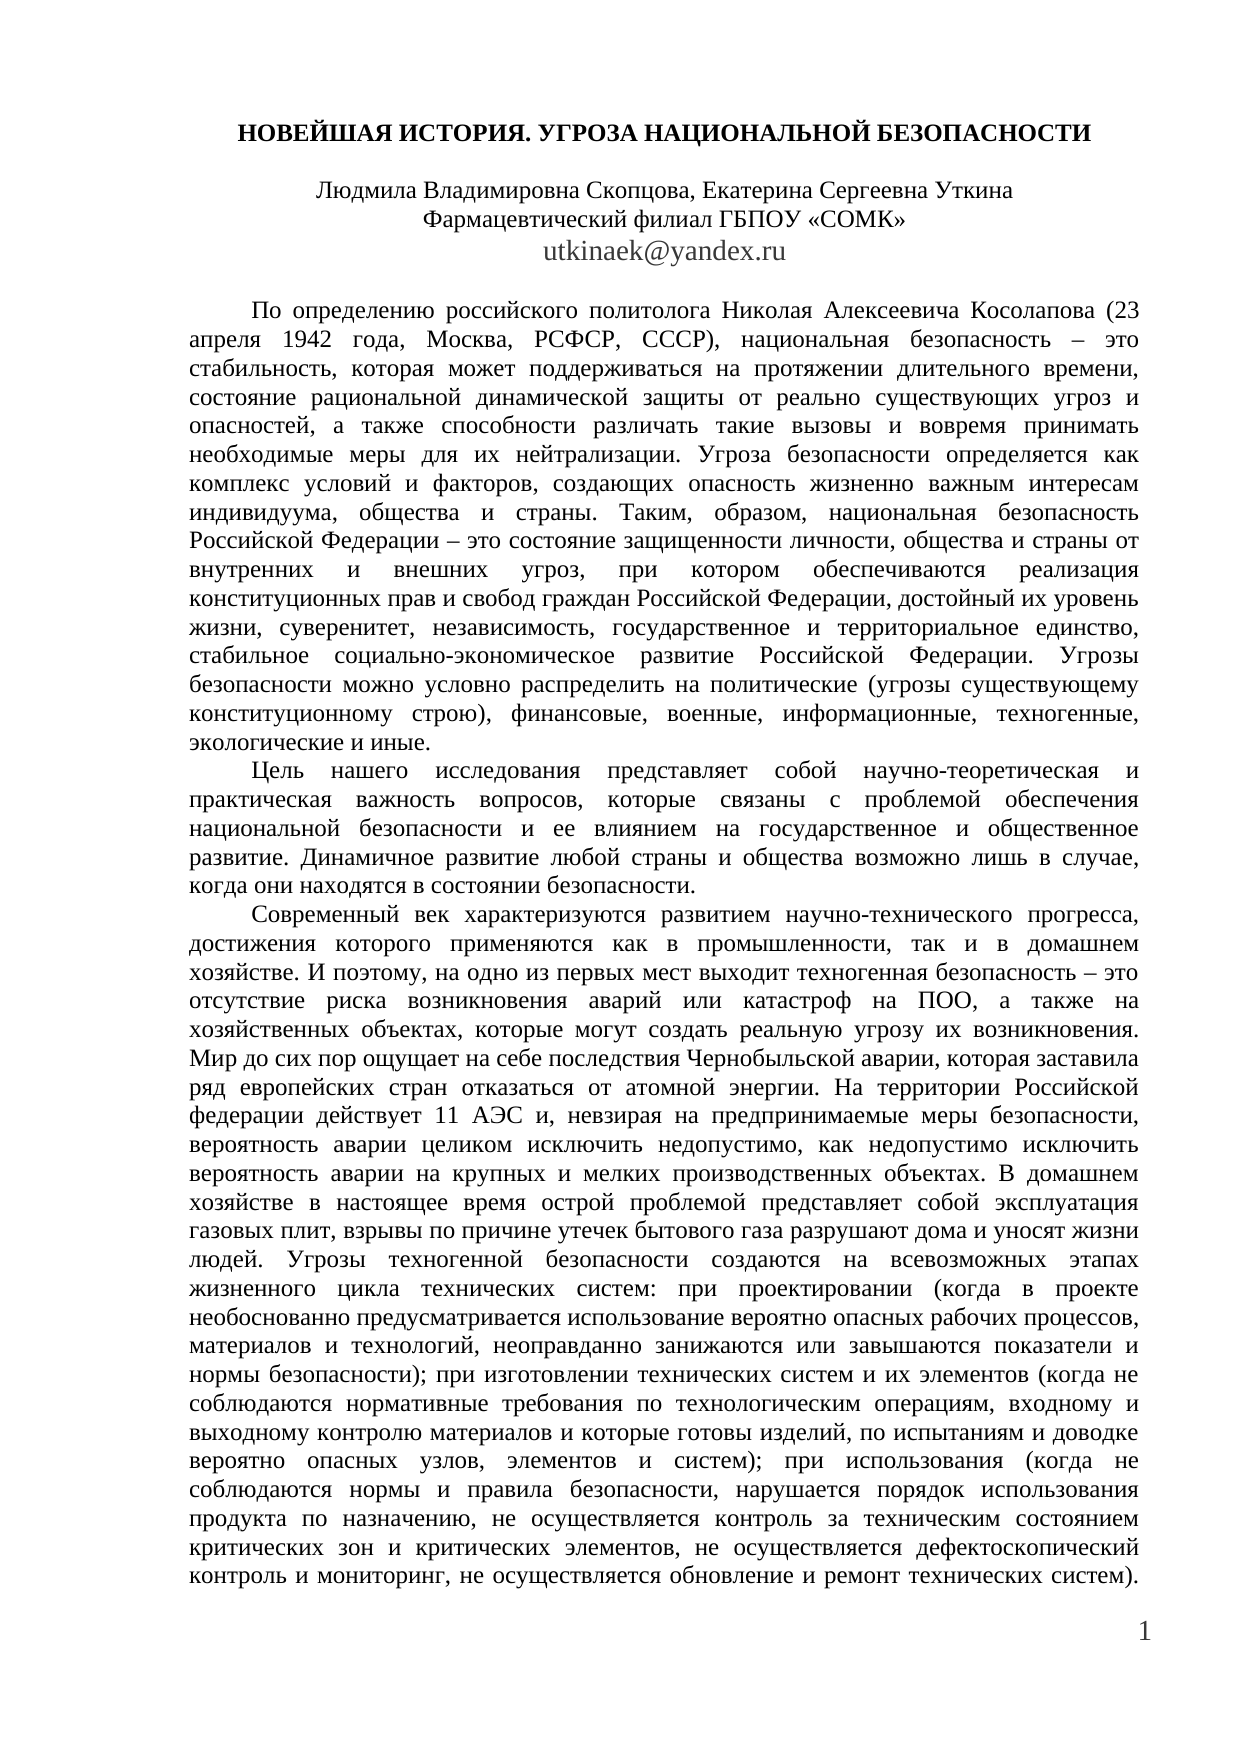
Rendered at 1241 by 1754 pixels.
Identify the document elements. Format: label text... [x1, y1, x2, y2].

text НОВЕЙШАЯ ИСТОРИЯ. УГРОЗА НАЦИОНАЛЬНОЙ БЕЗОПАСНОСТИ [189, 118, 1140, 147]
text Цель нашего исследования представляет собой научно-теоретическая и практическая важность вопросов, которые связаны с проблемой обеспечения национальной безопасности и ее влиянием на государственное и общественное развитие. Динамичное развитие любой страны и общества возможно лишь в случае, когда они находятся в состоянии безопасности. [189, 755, 1140, 899]
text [189, 899, 1140, 1589]
text По определению российского политолога Николая Алексеевича Косолапова (23 апреля 1942 года, Москва, РСФСР, СССР), национальная безопасность – это стабильность, которая может поддерживаться на протяжении длительного времени, состояние рациональной динамической защиты от реально существующих угроз и опасностей, а также способности различать такие вызовы и вовремя принимать необходимые меры для их нейтрализации. Угроза безопасности определяется как комплекс условий и факторов, создающих опасность жизненно важным интересам индивидуума, общества и страны. Таким, образом, национальная безопасность Российской Федерации – это состояние защищенности личности, общества и страны от внутренних и внешних угроз, при котором обеспечиваются реализация конституционных прав и свобод граждан Российской Федерации, достойный их уровень жизни, суверенитет, независимость, государственное и территориальное единство, стабильное социально-экономическое развитие Российской Федерации. Угрозы безопасности можно условно распределить на политические (угрозы существующему конституционному строю), финансовые, военные, информационные, техногенные, экологические и иные. [189, 295, 1140, 755]
text utkinaek@yandex.ru [189, 233, 1140, 267]
text Людмила Владимировна Скопцова, Екатерина Сергеевна Уткина [189, 176, 1140, 204]
text Фармацевтический филиал ГБПОУ «СОМК» [189, 204, 1140, 233]
